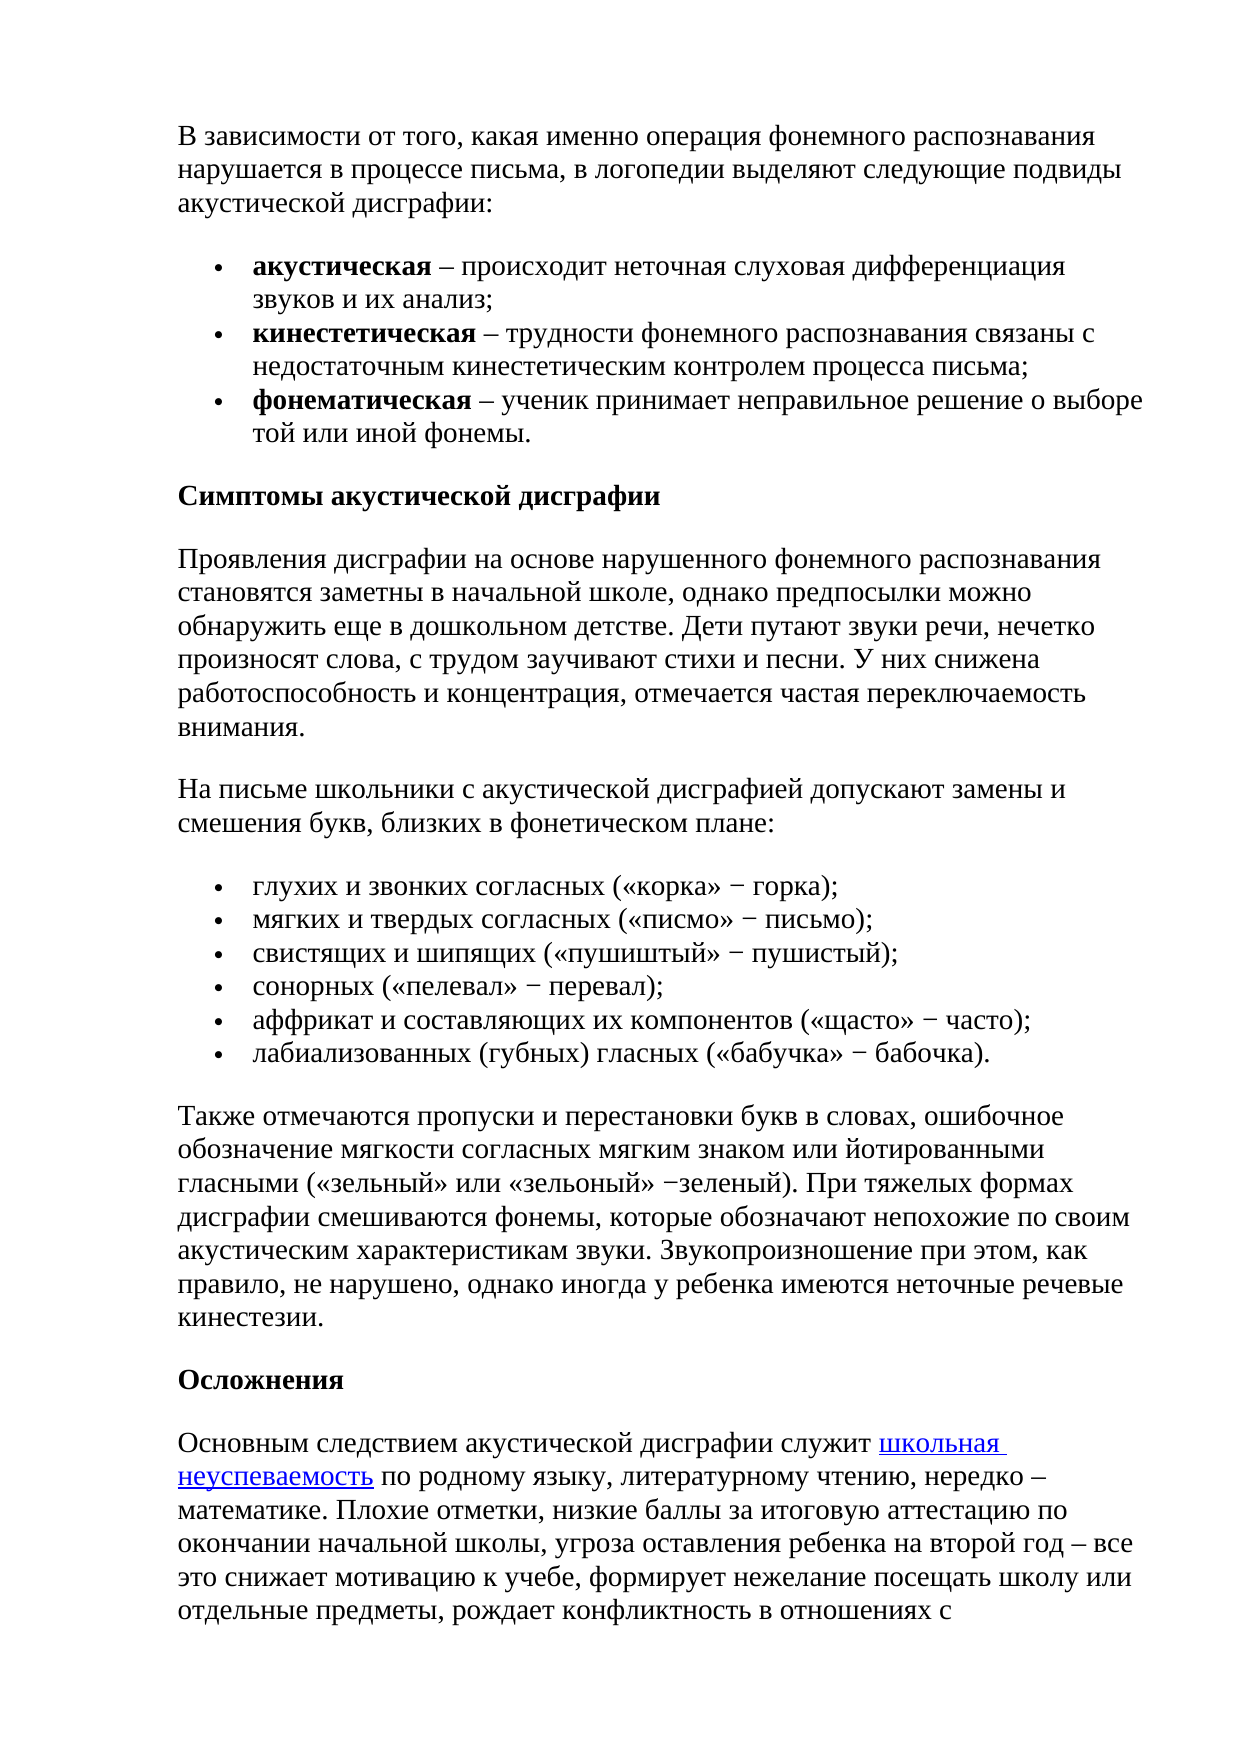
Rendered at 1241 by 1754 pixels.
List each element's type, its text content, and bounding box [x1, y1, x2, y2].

list глухих и звонких согласных («корка» − горка); [215, 868, 1152, 901]
list акустическая – происходит неточная слуховая дифференциация звуков и их анализ; [215, 248, 1152, 315]
text В зависимости от того, какая именно операция фонемного распознавания нарушается в процессе письма, в логопедии выделяют следующие подвиды акустической дисграфии: [177, 118, 1152, 219]
text Осложнения [177, 1362, 1152, 1396]
list фонематическая – ученик принимает неправильное решение о выборе той или иной фонемы. [215, 382, 1152, 449]
list кинестетическая – трудности фонемного распознавания связаны с недостаточным кинестетическим контролем процесса письма; [215, 315, 1152, 382]
text Проявления дисграфии на основе нарушенного фонемного распознавания становятся заметны в начальной школе, однако предпосылки можно обнаружить еще в дошкольном детстве. Дети путают звуки речи, нечетко произносят слова, с трудом заучивают стихи и песни. У них снижена работоспособность и концентрация, отмечается частая переключаемость внимания. [177, 541, 1152, 742]
list лабиализованных (губных) гласных («бабучка» − бабочка). [215, 1035, 1152, 1069]
list мягких и твердых согласных («писмо» − письмо); [215, 901, 1152, 935]
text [177, 1425, 1152, 1626]
text Симптомы акустической дисграфии [177, 478, 1152, 512]
text Также отмечаются пропуски и перестановки букв в словах, ошибочное обозначение мягкости согласных мягким знаком или йотированными гласными («зельный» или «зельоный» −зеленый). При тяжелых формах дисграфии смешиваются фонемы, которые обозначают непохожие по своим акустическим характеристикам звуки. Звукопроизношение при этом, как правило, не нарушено, однако иногда у ребенка имеются неточные речевые кинестезии. [177, 1098, 1152, 1333]
text На письме школьники с акустической дисграфией допускают замены и смешения букв, близких в фонетическом плане: [177, 771, 1152, 838]
list сонорных («пелевал» − перевал); [215, 968, 1152, 1002]
list аффрикат и составляющих их компонентов («щасто» − часто); [215, 1002, 1152, 1035]
list свистящих и шипящих («пушиштый» − пушистый); [215, 935, 1152, 968]
